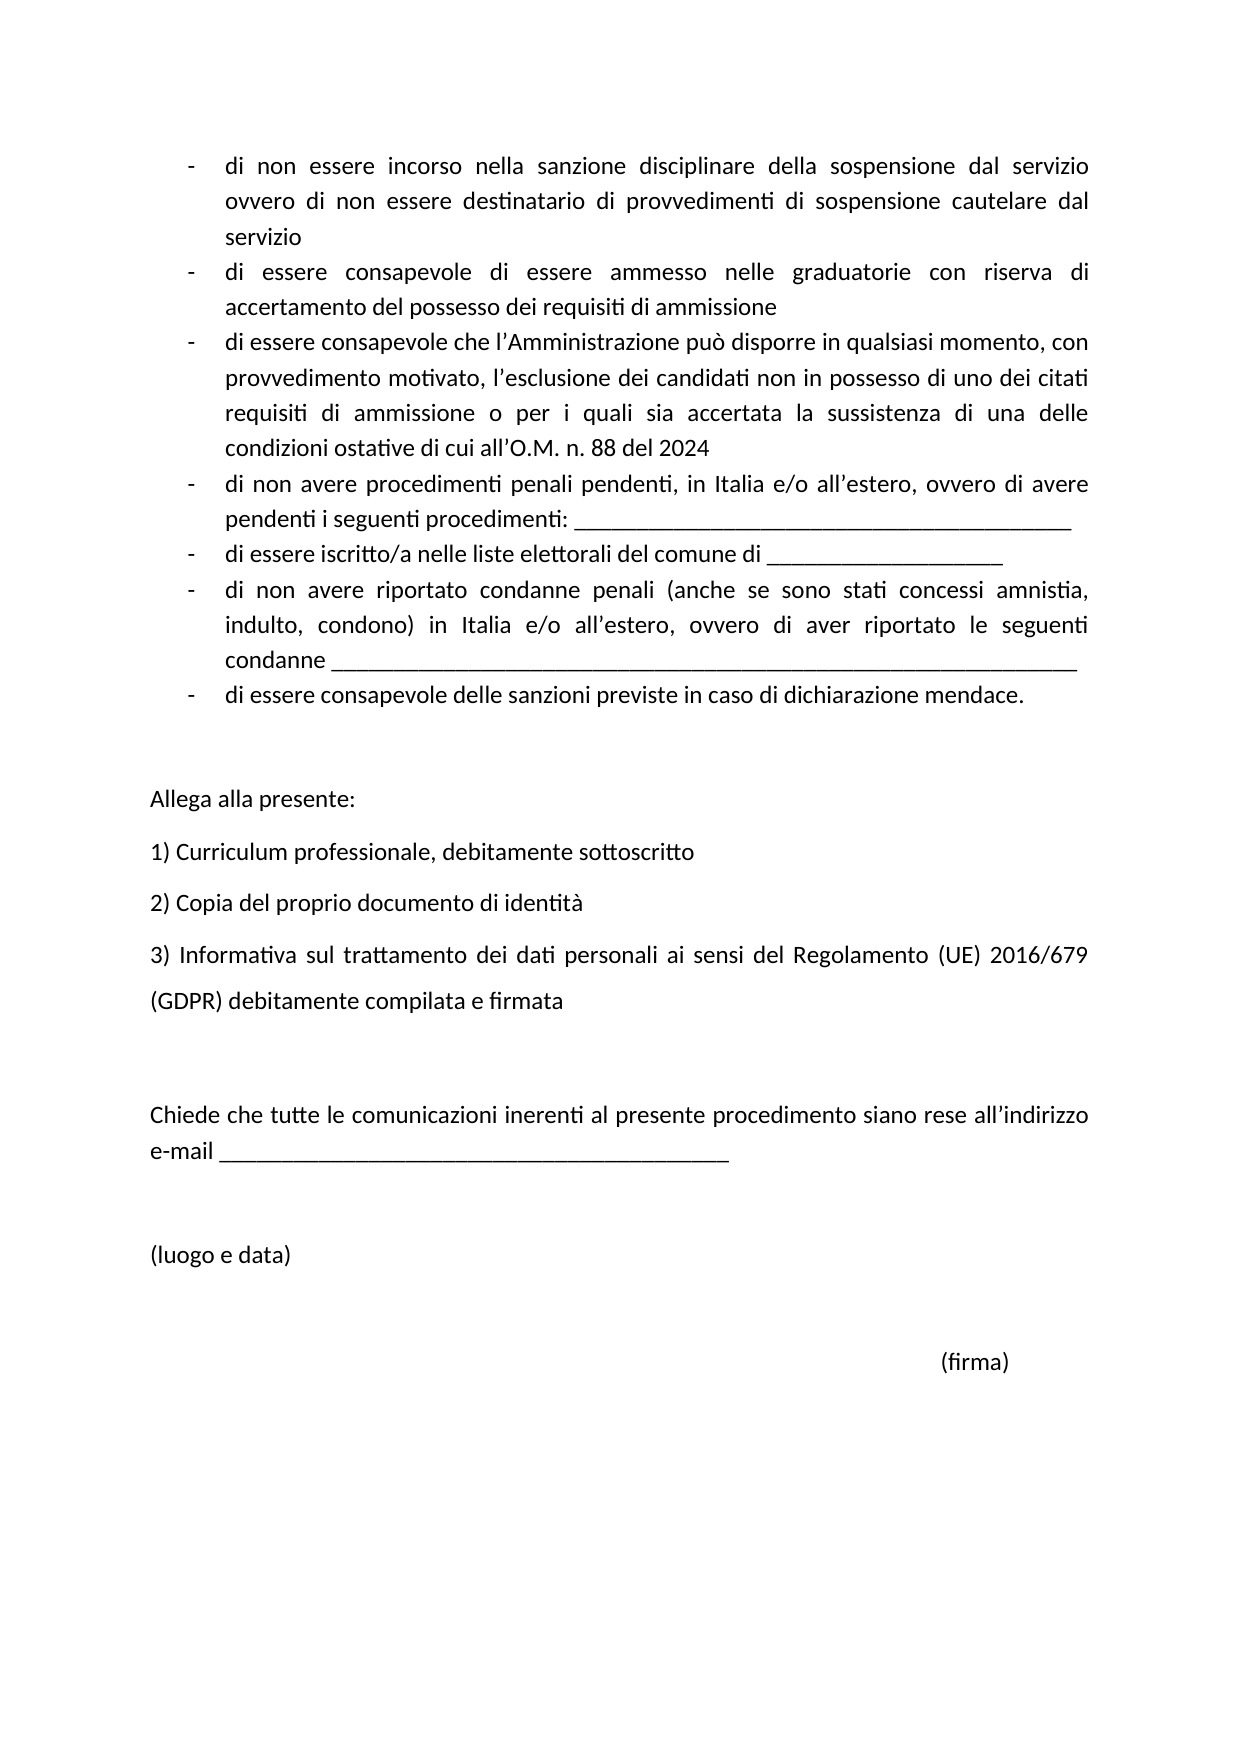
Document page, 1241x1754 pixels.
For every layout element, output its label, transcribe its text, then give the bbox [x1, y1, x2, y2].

text Chiede che tutte le comunicazioni inerenti al presente procedimento siano rese all’indirizzo e-mail _________________________________________ [150, 1100, 1090, 1166]
list di essere consapevole delle sanzioni previste in caso di dichiarazione mendace. [187, 680, 1090, 710]
list di essere consapevole che l’Amministrazione può disporre in qualsiasi momento, con provvedimento motivato, l’esclusione dei candidati non in possesso di uno dei citati requisiti di ammissione o per i quali sia accertata la sussistenza di una delle condizioni ostative di cui all’O.M. n. 88 del 2024 [187, 327, 1090, 463]
text 3) Informativa sul trattamento dei dati personali ai sensi del Regolamento (UE) 2016/679 (GDPR) debitamente compilata e firmata [150, 939, 1090, 1016]
list di essere iscritto/a nelle liste elettorali del comune di ___________________ [187, 538, 1090, 569]
text (firma) [150, 1346, 1090, 1377]
list di non essere incorso nella sanzione disciplinare della sospensione dal servizio ovvero di non essere destinatario di provvedimenti di sospensione cautelare dal servizio [187, 150, 1090, 251]
text 1) Curriculum professionale, debitamente sottoscritto [150, 836, 1090, 866]
list di essere consapevole di essere ammesso nelle graduatorie con riserva di accertamento del possesso dei requisiti di ammissione [187, 256, 1090, 322]
text 2) Copia del proprio documento di identità [150, 888, 1090, 918]
list di non avere procedimenti penali pendenti, in Italia e/o all’estero, ovvero di avere pendenti i seguenti procedimenti: ________________________________________ [187, 468, 1090, 534]
list di non avere riportato condanne penali (anche se sono stati concessi amnistia, indulto, condono) in Italia e/o all’estero, ovvero di aver riportato le seguenti condanne ____________________________________________________________ [187, 574, 1090, 675]
text (luogo e data) [150, 1239, 1090, 1269]
text Allega alla presente: [150, 784, 1090, 814]
